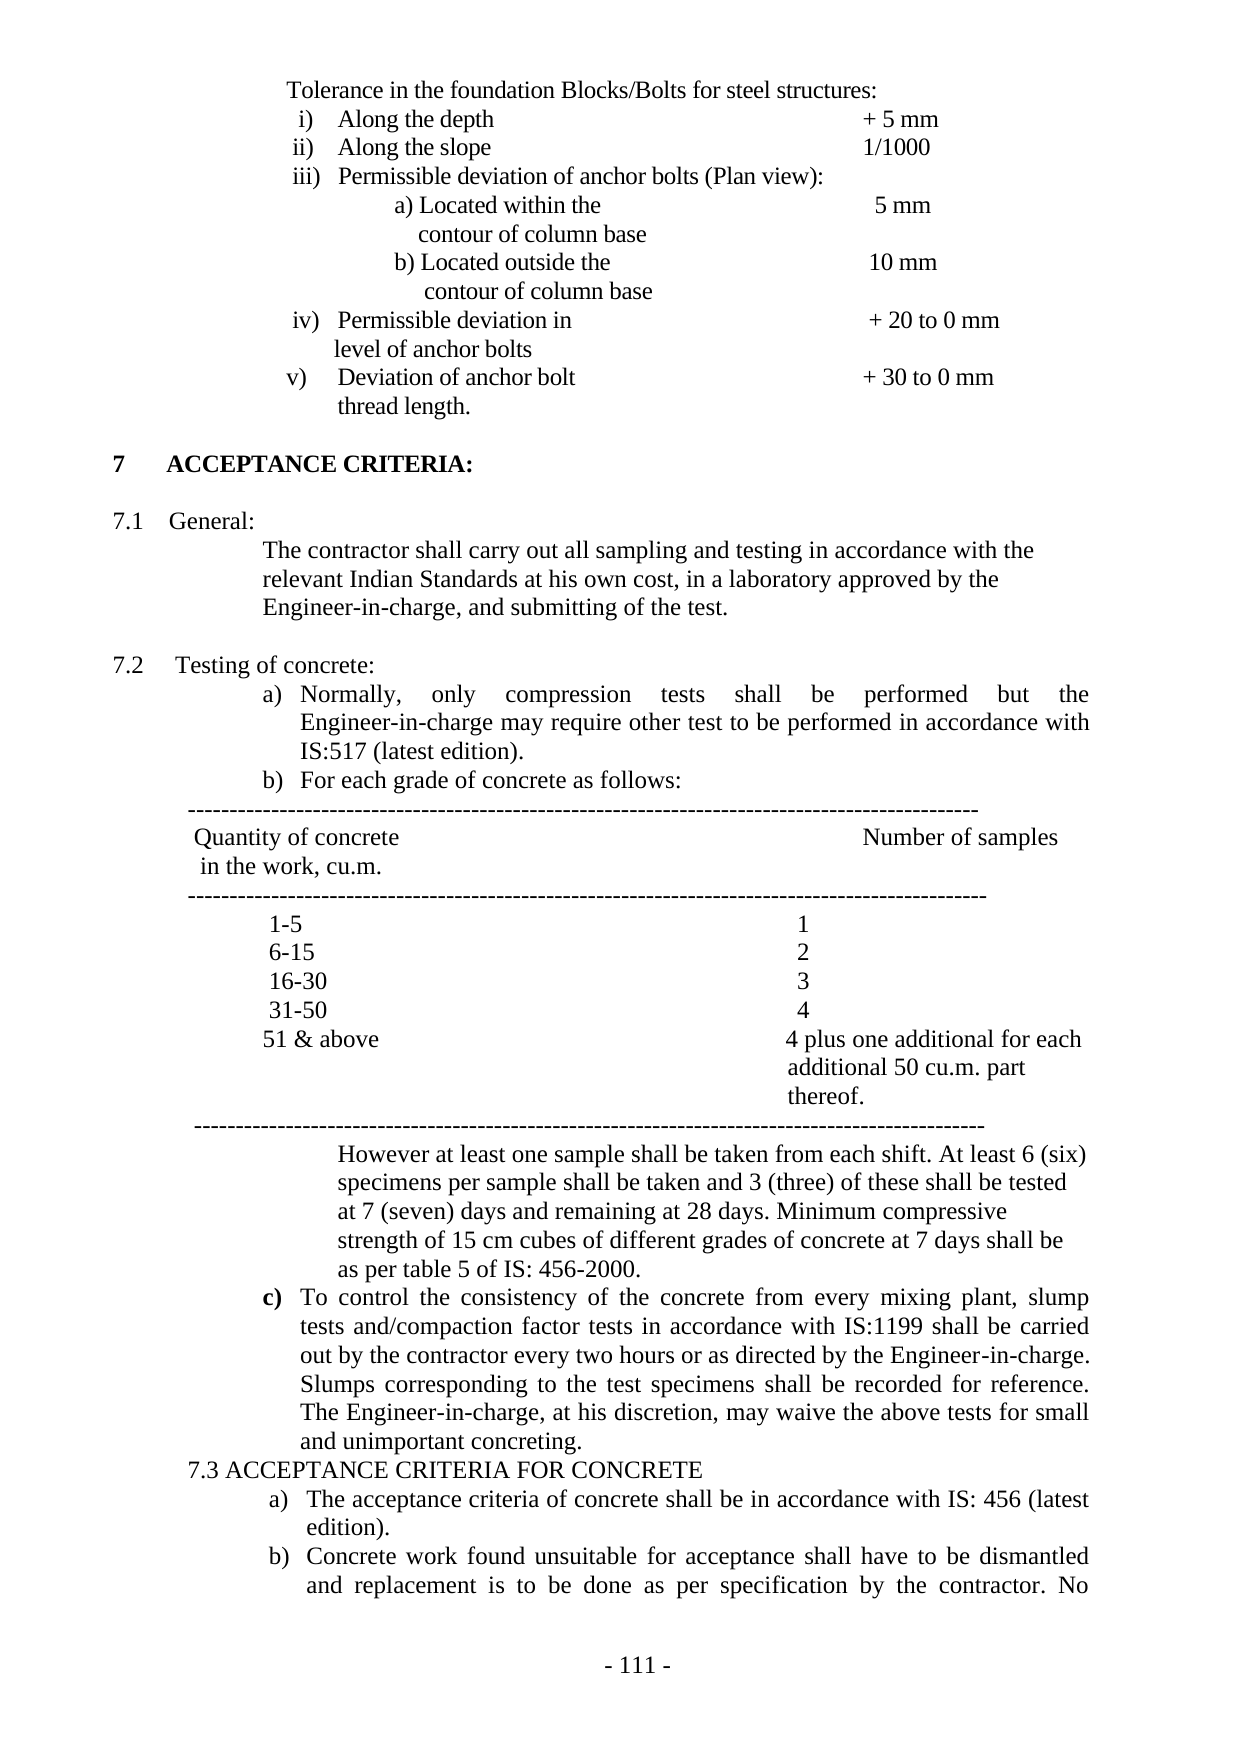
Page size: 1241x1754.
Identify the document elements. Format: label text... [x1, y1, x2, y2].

list 2 [269, 937, 1090, 966]
text thread length. [262, 391, 1090, 420]
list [269, 1541, 1090, 1599]
text The contractor shall carry out all sampling and testing in accordance with the relevant Indian Standards at his own cost, in a laboratory approved by the Engineer-in-charge, and submitting of the test. [187, 535, 1090, 621]
text iv) Permissible deviation in + 20 to 0 mm [262, 305, 1090, 334]
text v) Deviation of anchor bolt + 30 to 0 mm [262, 362, 1090, 391]
text ii) Along the slope 1/1000 [262, 132, 1090, 161]
text Quantity of concrete Number of samples [187, 822, 1090, 851]
text i) Along the depth + 5 mm [262, 104, 1090, 132]
text in the work, cu.m. [187, 851, 1090, 880]
text 51 & above 4 plus one additional for each [187, 1024, 1090, 1052]
text a) Located within the 5 mm [317, 190, 1090, 219]
text additional 50 cu.m. part [187, 1052, 1090, 1081]
list 4 [269, 995, 1090, 1024]
text iii) Permissible deviation of anchor bolts (Plan view): [187, 161, 1090, 190]
list The acceptance criteria of concrete shall be in accordance with IS: 456 (latest edition). [269, 1484, 1090, 1541]
text b) Located outside the 10 mm [317, 247, 1090, 276]
list To control the consistency of the concrete from every mixing plant, slump tests and/compaction factor tests in accordance with IS:1199 shall be carried out by the contractor every two hours or as directed by the Engineer-in-charge. Slumps corresponding to the test specimens shall be recorded for reference. The Engineer-in-charge, at his discretion, may waive the above tests for small and unimportant concreting. [262, 1282, 1090, 1455]
text contour of column base [317, 219, 1090, 247]
text 7 ACCEPTANCE CRITERIA: [112, 449, 1090, 477]
list 3 [269, 966, 1090, 995]
text ------------------------------------------------------------------------------------------------ [187, 880, 1090, 909]
text Tolerance in the foundation Blocks/Bolts for steel structures: [262, 75, 1090, 104]
text ----------------------------------------------------------------------------------------------- [194, 1110, 1090, 1139]
text level of anchor bolts [262, 334, 1090, 362]
text contour of column base [317, 276, 1090, 305]
text thereof. [712, 1081, 1090, 1110]
list 1 [269, 909, 1090, 937]
list For each grade of concrete as follows: [262, 765, 1090, 794]
text 7.2 Testing of concrete: [112, 650, 1090, 679]
text ----------------------------------------------------------------------------------------------- [187, 794, 1090, 822]
list Normally, only compression tests shall be performed but the Engineer-in-charge may require other test to be performed in accordance with IS:517 (latest edition). [262, 679, 1090, 765]
list ACCEPTANCE CRITERIA FOR CONCRETE [187, 1455, 1090, 1484]
text 7.1 General: [112, 506, 1090, 535]
text However at least one sample shall be taken from each shift. At least 6 (six) specimens per sample shall be taken and 3 (three) of these shall be tested at 7 (seven) days and remaining at 28 days. Minimum compressive strength of 15 cm cubes of different grades of concrete at 7 days shall be as per table 5 of IS: 456-2000. [262, 1139, 1090, 1282]
